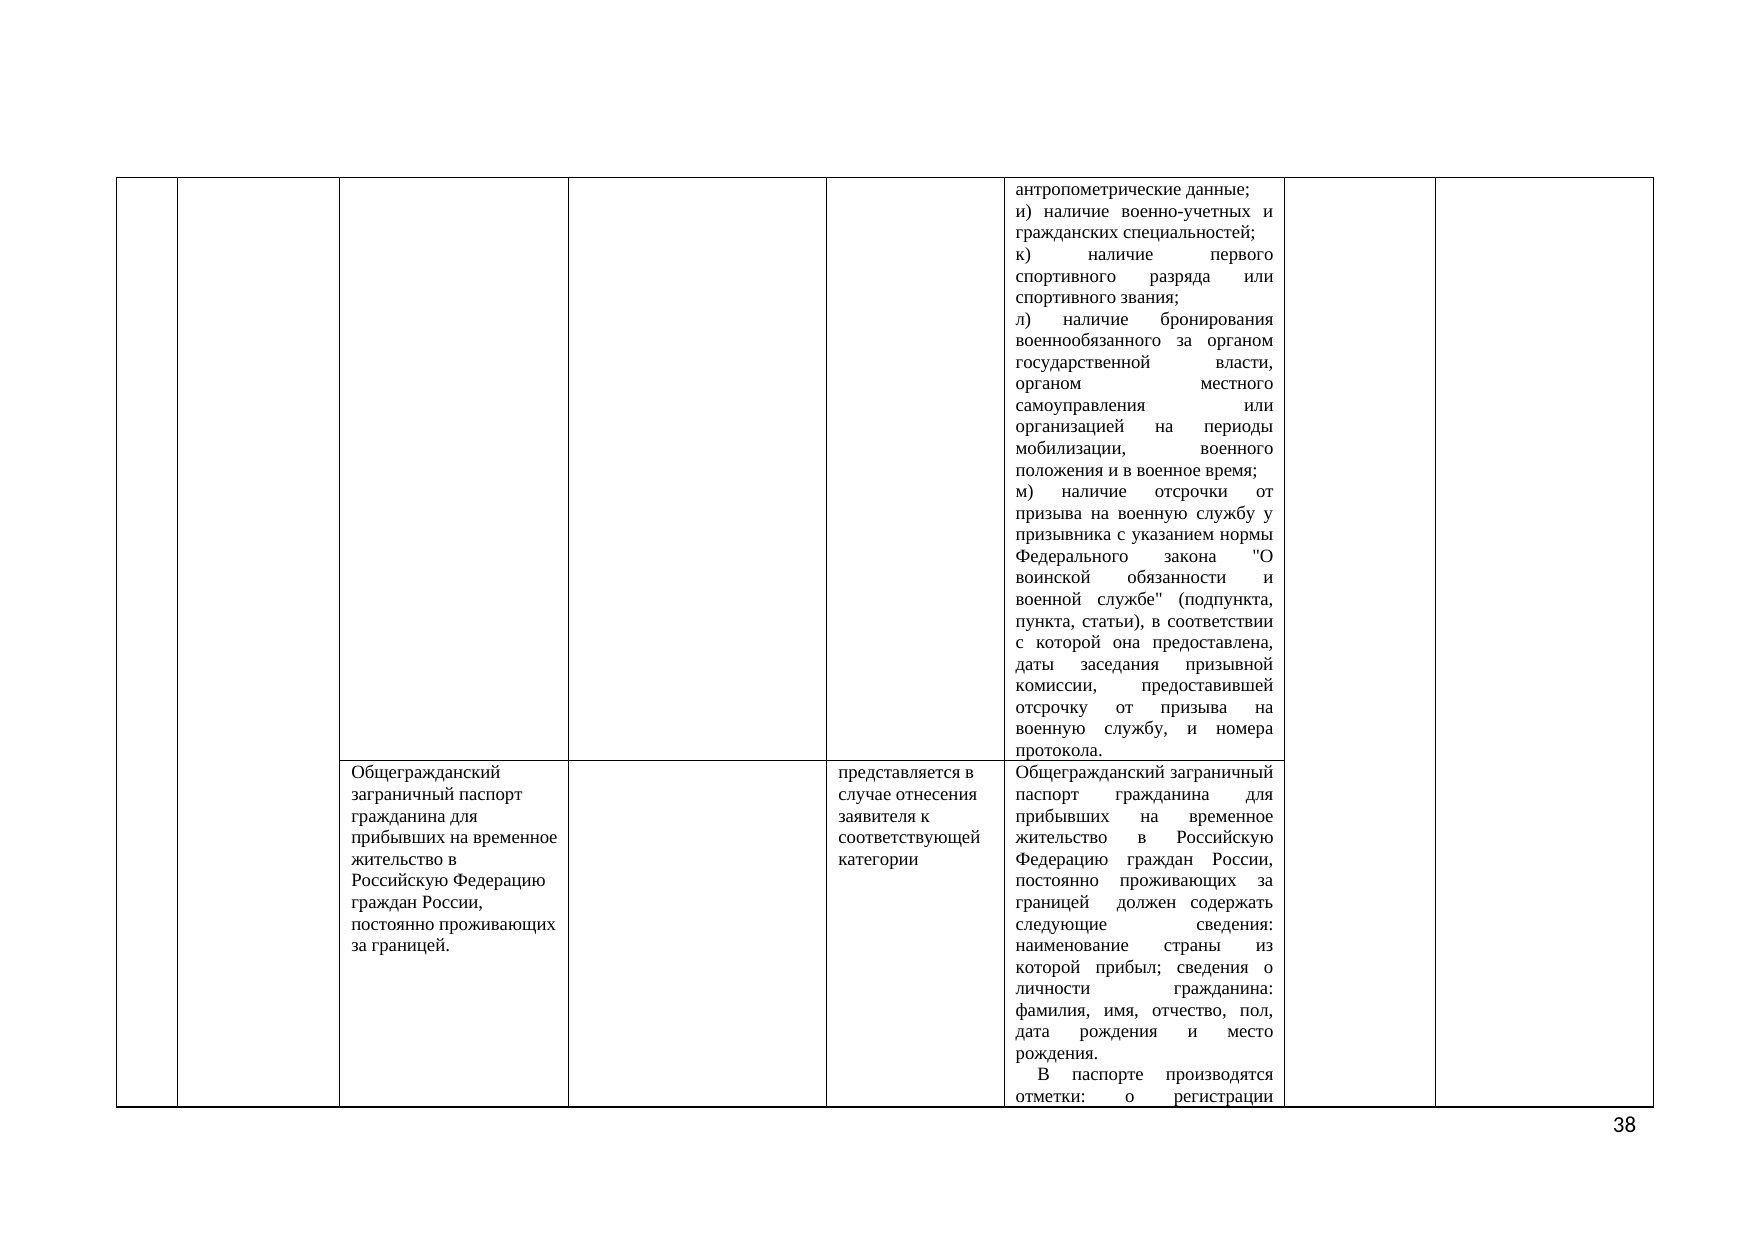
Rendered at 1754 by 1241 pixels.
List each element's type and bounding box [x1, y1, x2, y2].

table_cell [340, 178, 568, 760]
table_cell [827, 178, 1004, 760]
table_cell [827, 761, 1004, 1106]
table_cell [340, 761, 568, 1106]
table_cell [1005, 178, 1284, 760]
table_cell [569, 761, 826, 1106]
table_cell [569, 178, 826, 760]
table_cell [1005, 761, 1284, 1106]
